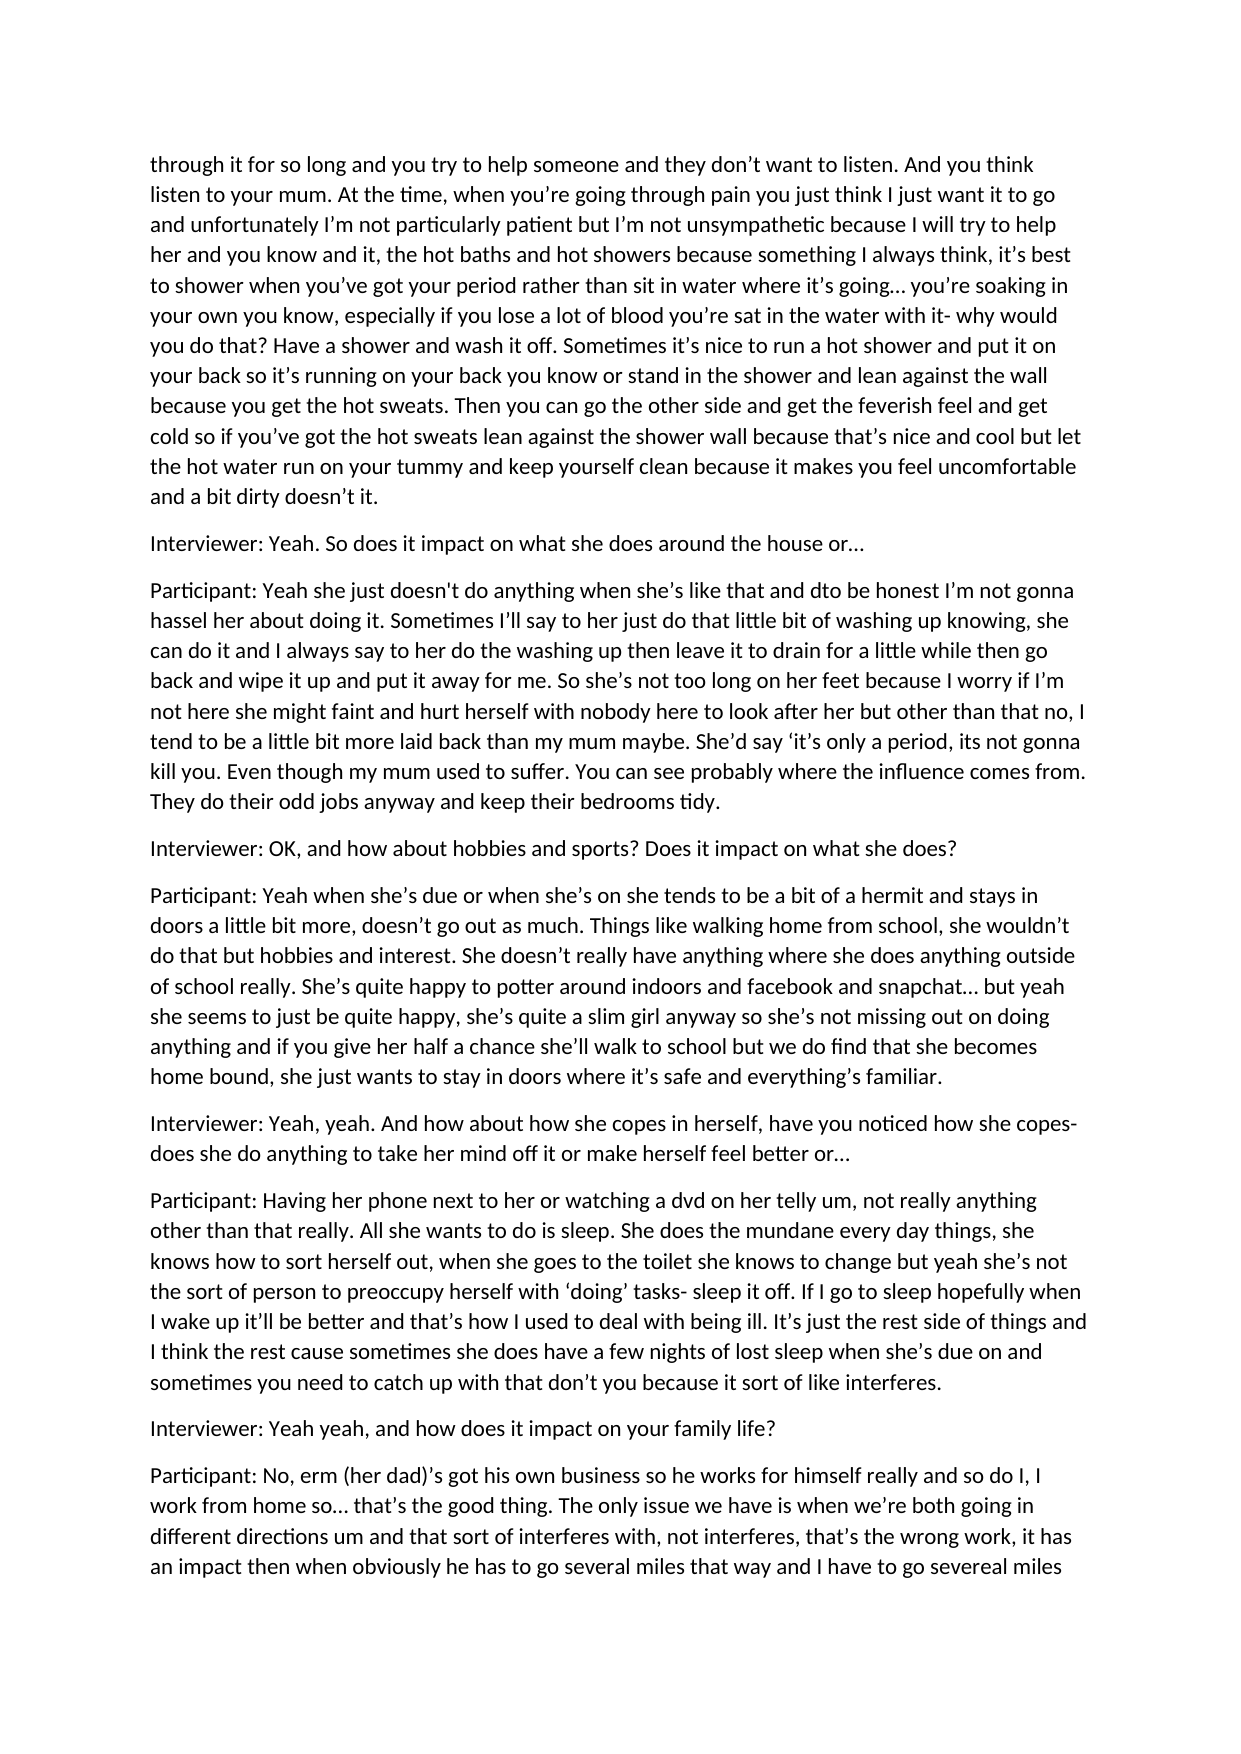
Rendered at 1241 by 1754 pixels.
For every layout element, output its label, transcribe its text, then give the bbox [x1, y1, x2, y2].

text Participant: Yeah when she’s due or when she’s on she tends to be a bit of a hermit and stays in doors a little bit more, doesn’t go out as much. Things like walking home from school, she wouldn’t do that but hobbies and interest. She doesn’t really have anything where she does anything outside of school really. She’s quite happy to potter around indoors and facebook and snapchat… but yeah she seems to just be quite happy, she’s quite a slim girl anyway so she’s not missing out on doing anything and if you give her half a chance she’ll walk to school but we do find that she becomes home bound, she just wants to stay in doors where it’s safe and everything’s familiar. [150, 881, 1090, 1091]
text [150, 150, 1090, 510]
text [150, 1461, 1090, 1580]
text Interviewer: Yeah yeah, and how does it impact on your family life? [150, 1414, 1090, 1443]
text Interviewer: Yeah, yeah. And how about how she copes in herself, have you noticed how she copes- does she do anything to take her mind off it or make herself feel better or… [150, 1109, 1090, 1168]
text Interviewer: Yeah. So does it impact on what she does around the house or… [150, 529, 1090, 557]
text Participant: Having her phone next to her or watching a dvd on her telly um, not really anything other than that really. All she wants to do is sleep. She does the mundane every day things, she knows how to sort herself out, when she goes to the toilet she knows to change but yeah she’s not the sort of person to preoccupy herself with ‘doing’ tasks- sleep it off. If I go to sleep hopefully when I wake up it’ll be better and that’s how I used to deal with being ill. It’s just the rest side of things and I think the rest cause sometimes she does have a few nights of lost sleep when she’s due on and sometimes you need to catch up with that don’t you because it sort of like interferes. [150, 1186, 1090, 1396]
text Participant: Yeah she just doesn't do anything when she’s like that and dto be honest I’m not gonna hassel her about doing it. Sometimes I’ll say to her just do that little bit of washing up knowing, she can do it and I always say to her do the washing up then leave it to drain for a little while then go back and wipe it up and put it away for me. So she’s not too long on her feet because I worry if I’m not here she might faint and hurt herself with nobody here to look after her but other than that no, I tend to be a little bit more laid back than my mum maybe. She’d say ‘it’s only a period, its not gonna kill you. Even though my mum used to suffer. You can see probably where the influence comes from. They do their odd jobs anyway and keep their bedrooms tidy. [150, 576, 1090, 816]
text Interviewer: OK, and how about hobbies and sports? Does it impact on what she does? [150, 834, 1090, 862]
